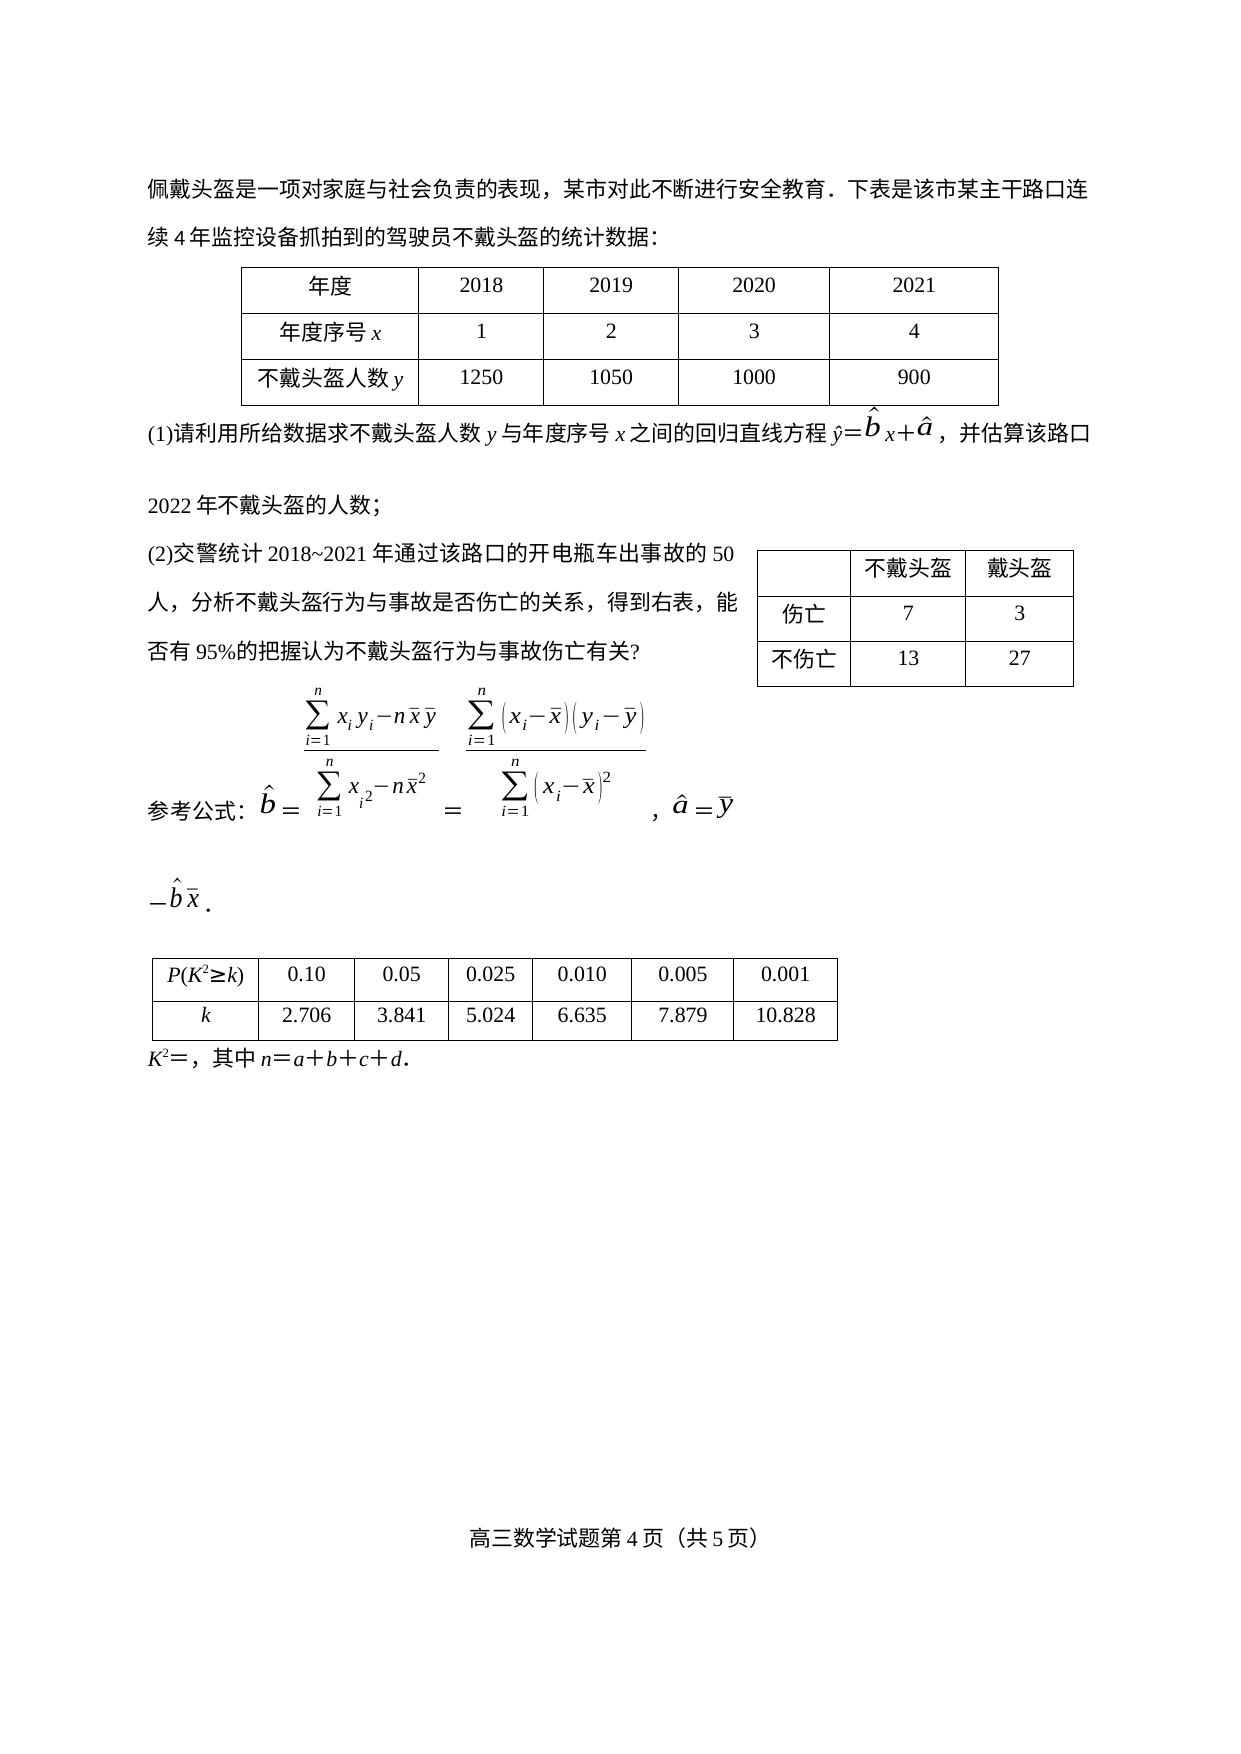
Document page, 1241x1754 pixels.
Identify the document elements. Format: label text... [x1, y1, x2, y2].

table_header P(K2≥k) [153, 959, 258, 1001]
table_header 2018 [419, 268, 543, 313]
table_header 不戴头盔 [851, 551, 965, 596]
table_header 0.005 [632, 959, 733, 1001]
table_cell 3 [679, 314, 829, 359]
table_cell 3 [966, 597, 1073, 641]
text (1)请利用所给数据求不戴头盔人数y与年度序号x之间的回归直线方程ŷ＝x＋，并估算该路口2022年不戴头盔的人数； [148, 406, 1092, 520]
table_cell 年度序号x [242, 314, 418, 359]
table_header 0.05 [355, 959, 448, 1001]
table_header 0.001 [734, 959, 837, 1001]
table_header 2019 [544, 268, 678, 313]
table_cell 3.841 [355, 1002, 448, 1040]
table_cell 5.024 [449, 1002, 532, 1040]
table_cell 1050 [544, 360, 678, 405]
table_cell 13 [851, 642, 965, 686]
table_cell 27 [966, 642, 1073, 686]
table_header 2021 [830, 268, 998, 313]
table_cell 伤亡 [758, 597, 850, 641]
table_cell 7.879 [632, 1002, 733, 1040]
table_header 年度 [242, 268, 418, 313]
table_cell 10.828 [734, 1002, 837, 1040]
table_cell 2.706 [259, 1002, 354, 1040]
table_cell 1250 [419, 360, 543, 405]
table_cell 不戴头盔人数y [242, 360, 418, 405]
text 佩戴头盔是一项对家庭与社会负责的表现，某市对此不断进行安全教育．下表是该市某主干路口连续4年监控设备抓拍到的驾驶员不戴头盔的统计数据： [148, 172, 1092, 251]
table_cell 4 [830, 314, 998, 359]
table_cell k [153, 1002, 258, 1040]
table_cell 6.635 [533, 1002, 631, 1040]
table_cell 2 [544, 314, 678, 359]
table_cell 7 [851, 597, 965, 641]
table_cell 不伤亡 [758, 642, 850, 686]
table_header [758, 551, 850, 596]
table_header 戴头盔 [966, 551, 1073, 596]
table_cell 1000 [679, 360, 829, 405]
text K2＝，其中n＝a＋b＋c＋d． [148, 1041, 1092, 1073]
table_header 0.010 [533, 959, 631, 1001]
table_header 0.10 [259, 959, 354, 1001]
table_header 0.025 [449, 959, 532, 1001]
table_cell 900 [830, 360, 998, 405]
text 参考公式：＝＝，＝－． [148, 682, 1092, 942]
text (2)交警统计2018~2021年通过该路口的开电瓶车出事故的50人，分析不戴头盔行为与事故是否伤亡的关系，得到右表，能否有95%的把握认为不戴头盔行为与事故伤亡有关? [148, 536, 1092, 666]
table_cell 1 [419, 314, 543, 359]
table_header 2020 [679, 268, 829, 313]
